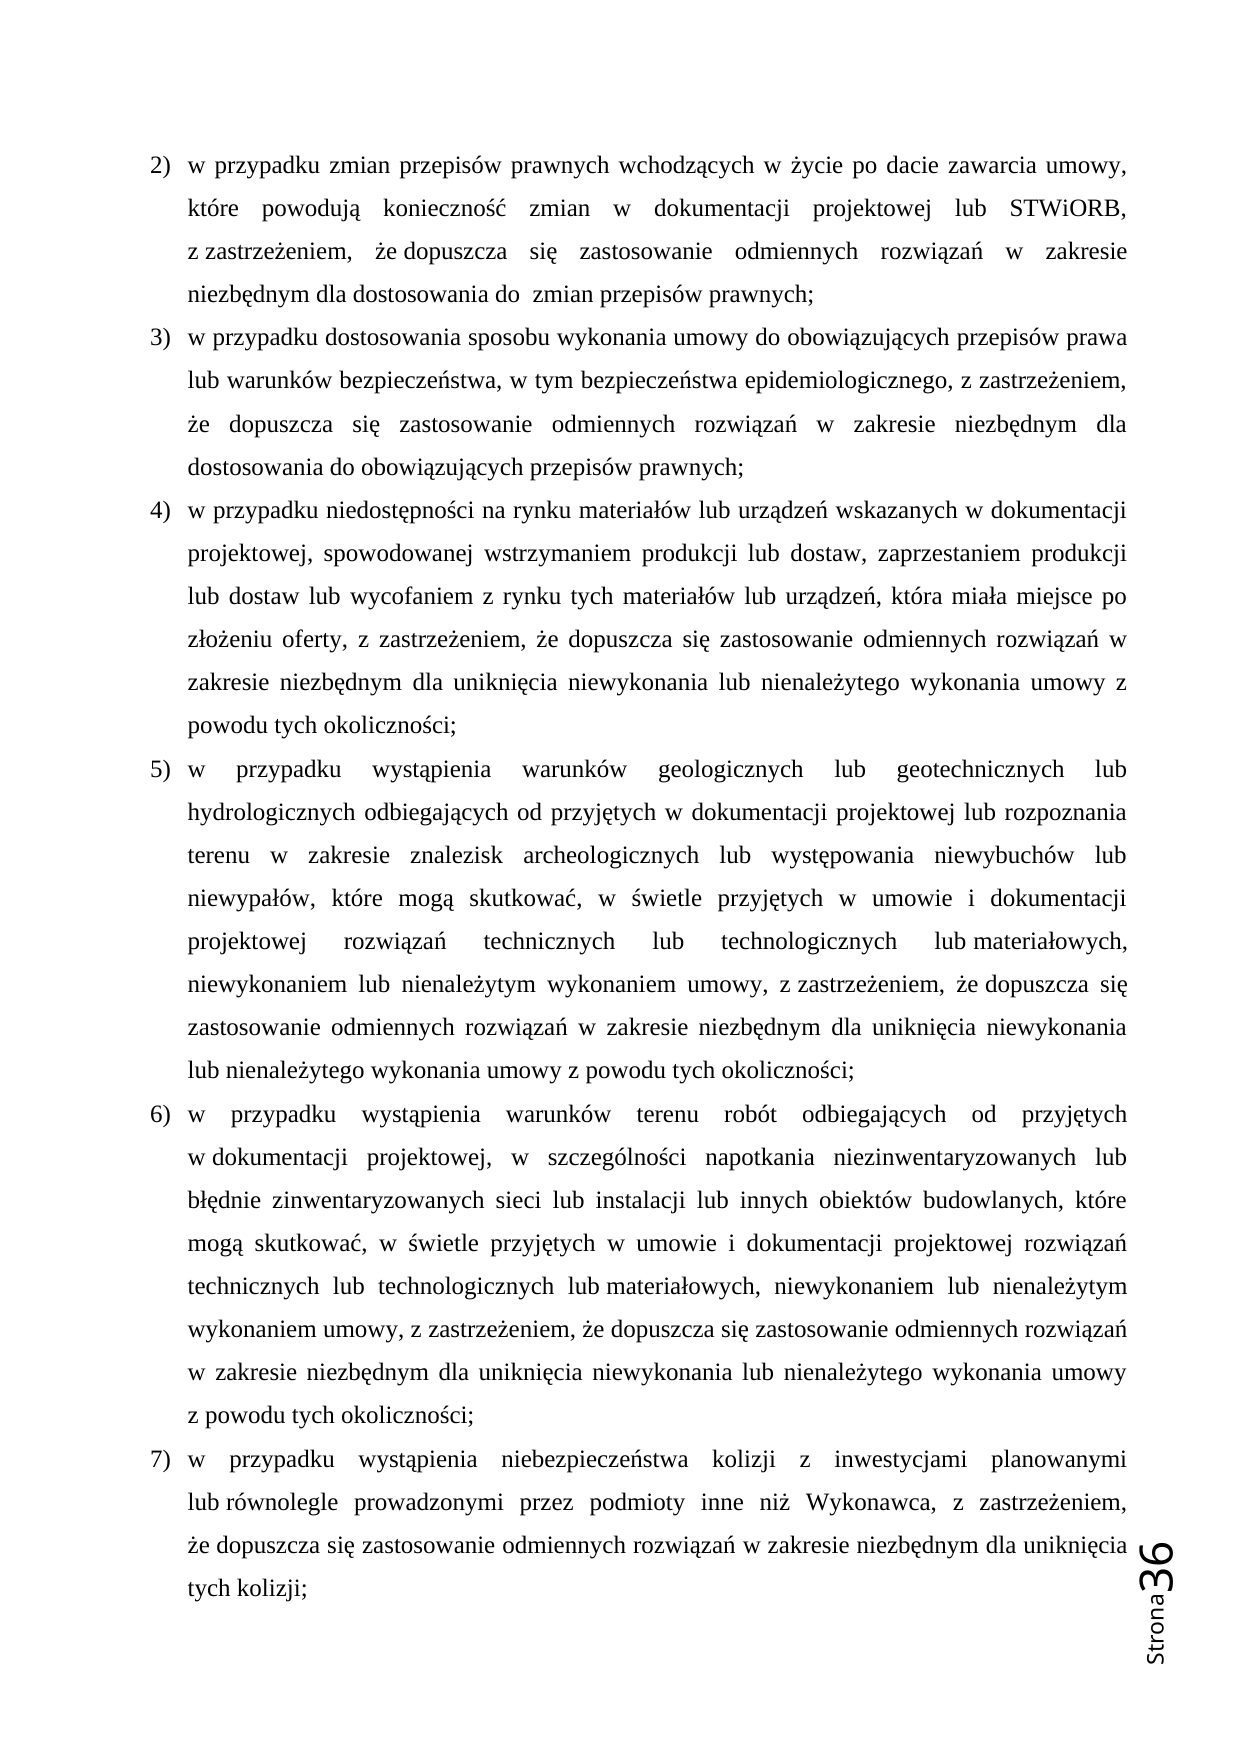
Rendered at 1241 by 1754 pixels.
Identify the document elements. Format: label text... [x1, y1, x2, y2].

list w przypadku wystąpienia warunków geologicznych lub geotechnicznych lub hydrologicznych odbiegających od przyjętych w dokumentacji projektowej lub rozpoznania terenu w zakresie znalezisk archeologicznych lub występowania niewybuchów lub niewypałów, które mogą skutkować, w świetle przyjętych w umowie i dokumentacji projektowej rozwiązań technicznych lub technologicznych lub materiałowych, niewykonaniem lub nienależytym wykonaniem umowy, z zastrzeżeniem, że dopuszcza się zastosowanie odmiennych rozwiązań w zakresie niezbędnym dla uniknięcia niewykonania lub nienależytego wykonania umowy z powodu tych okoliczności; [150, 1012, 1128, 1343]
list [112, 150, 1128, 222]
list w przypadku niedostępności na rynku materiałów lub urządzeń wskazanych w dokumentacji projektowej, spowodowanej wstrzymaniem produkcji lub dostaw, zaprzestaniem produkcji lub dostaw lub wycofaniem z rynku tych materiałów lub urządzeń, która miała miejsce po złożeniu oferty, z zastrzeżeniem, że dopuszcza się zastosowanie odmiennych rozwiązań w zakresie niezbędnym dla uniknięcia niewykonania lub nienależytego wykonania umowy z powodu tych okoliczności; [150, 754, 1128, 998]
list w przypadku dostosowania sposobu wykonania umowy do obowiązujących przepisów prawa lub warunków bezpieczeństwa, w tym bezpieczeństwa epidemiologicznego, z zastrzeżeniem, że dopuszcza się zastosowanie odmiennych rozwiązań w zakresie niezbędnym dla dostosowania do obowiązujących przepisów prawnych; [150, 581, 1128, 739]
list w przypadku, gdy zostaną ujawnione wady dokumentacji projektowej, które powodują konieczność zmian w dokumentacji projektowej lub STWiORB, z zastrzeżeniem, że dopuszcza się zastosowanie odmiennych rozwiązań w zakresie niezbędnym do usunięcia wad dokumentacji projektowej; [150, 236, 1128, 394]
list w przypadku zmian przepisów prawnych wchodzących w życie po dacie zawarcia umowy, które powodują konieczność zmian w dokumentacji projektowej lub STWiORB, z zastrzeżeniem, że dopuszcza się zastosowanie odmiennych rozwiązań w zakresie niezbędnym dla dostosowania do zmian przepisów prawnych; [150, 409, 1128, 567]
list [150, 1357, 1128, 1602]
